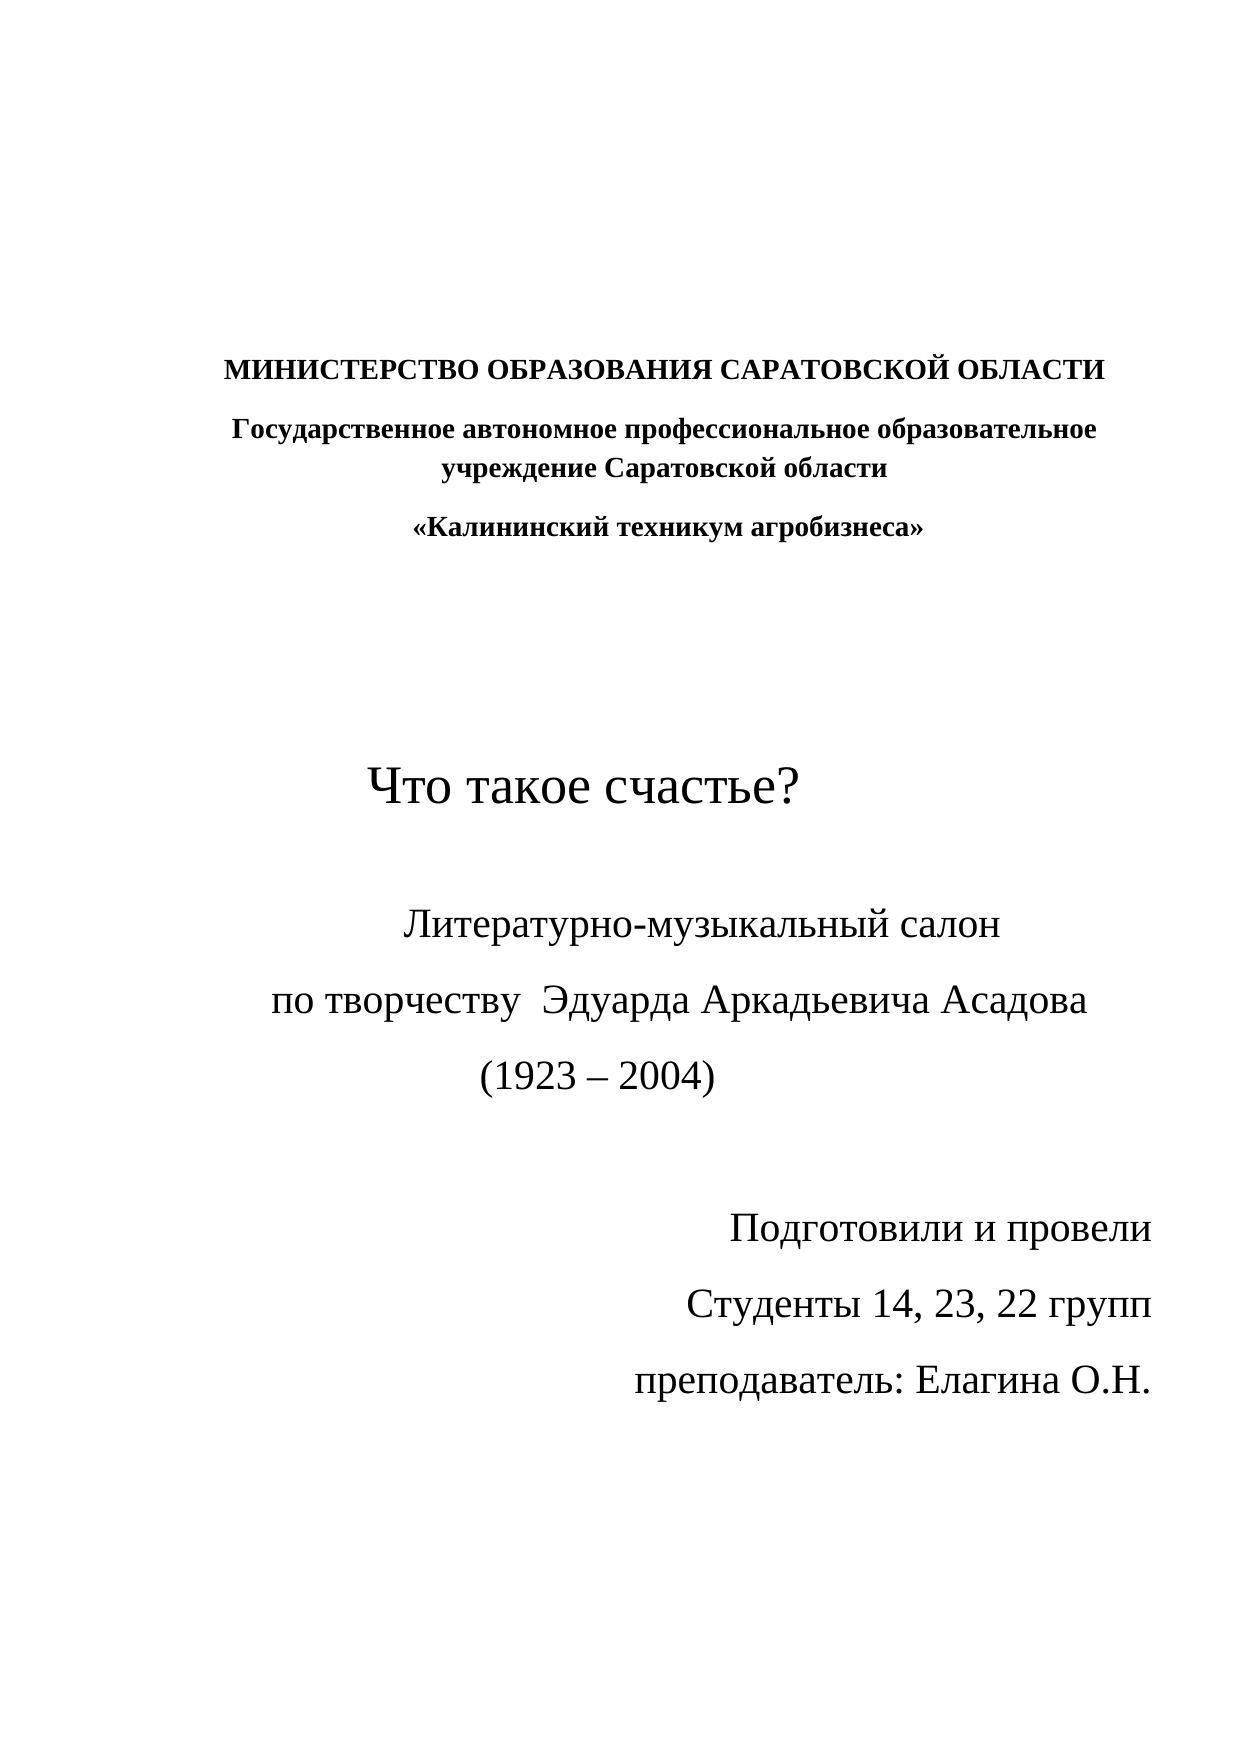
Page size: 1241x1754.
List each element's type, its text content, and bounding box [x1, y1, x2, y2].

text Подготовили и провели [177, 1203, 1152, 1251]
text «Калининский техникум агробизнеса» [177, 509, 1152, 543]
text Что такое счастье? [177, 753, 1152, 815]
text МИНИСТЕРСТВО ОБРАЗОВАНИЯ САРАТОВСКОЙ ОБЛАСТИ [177, 352, 1152, 386]
text Литературно-музыкальный салон [177, 899, 1152, 947]
text преподаватель: Елагина О.Н. [177, 1354, 1152, 1402]
text Государственное автономное профессиональное образовательное учреждение Саратовской области [177, 412, 1152, 484]
text по творчеству Эдуарда Аркадьевича Асадова [177, 975, 1152, 1023]
text Студенты 14, 23, 22 групп [177, 1278, 1152, 1326]
text (1923 – 2004) [177, 1051, 1152, 1099]
